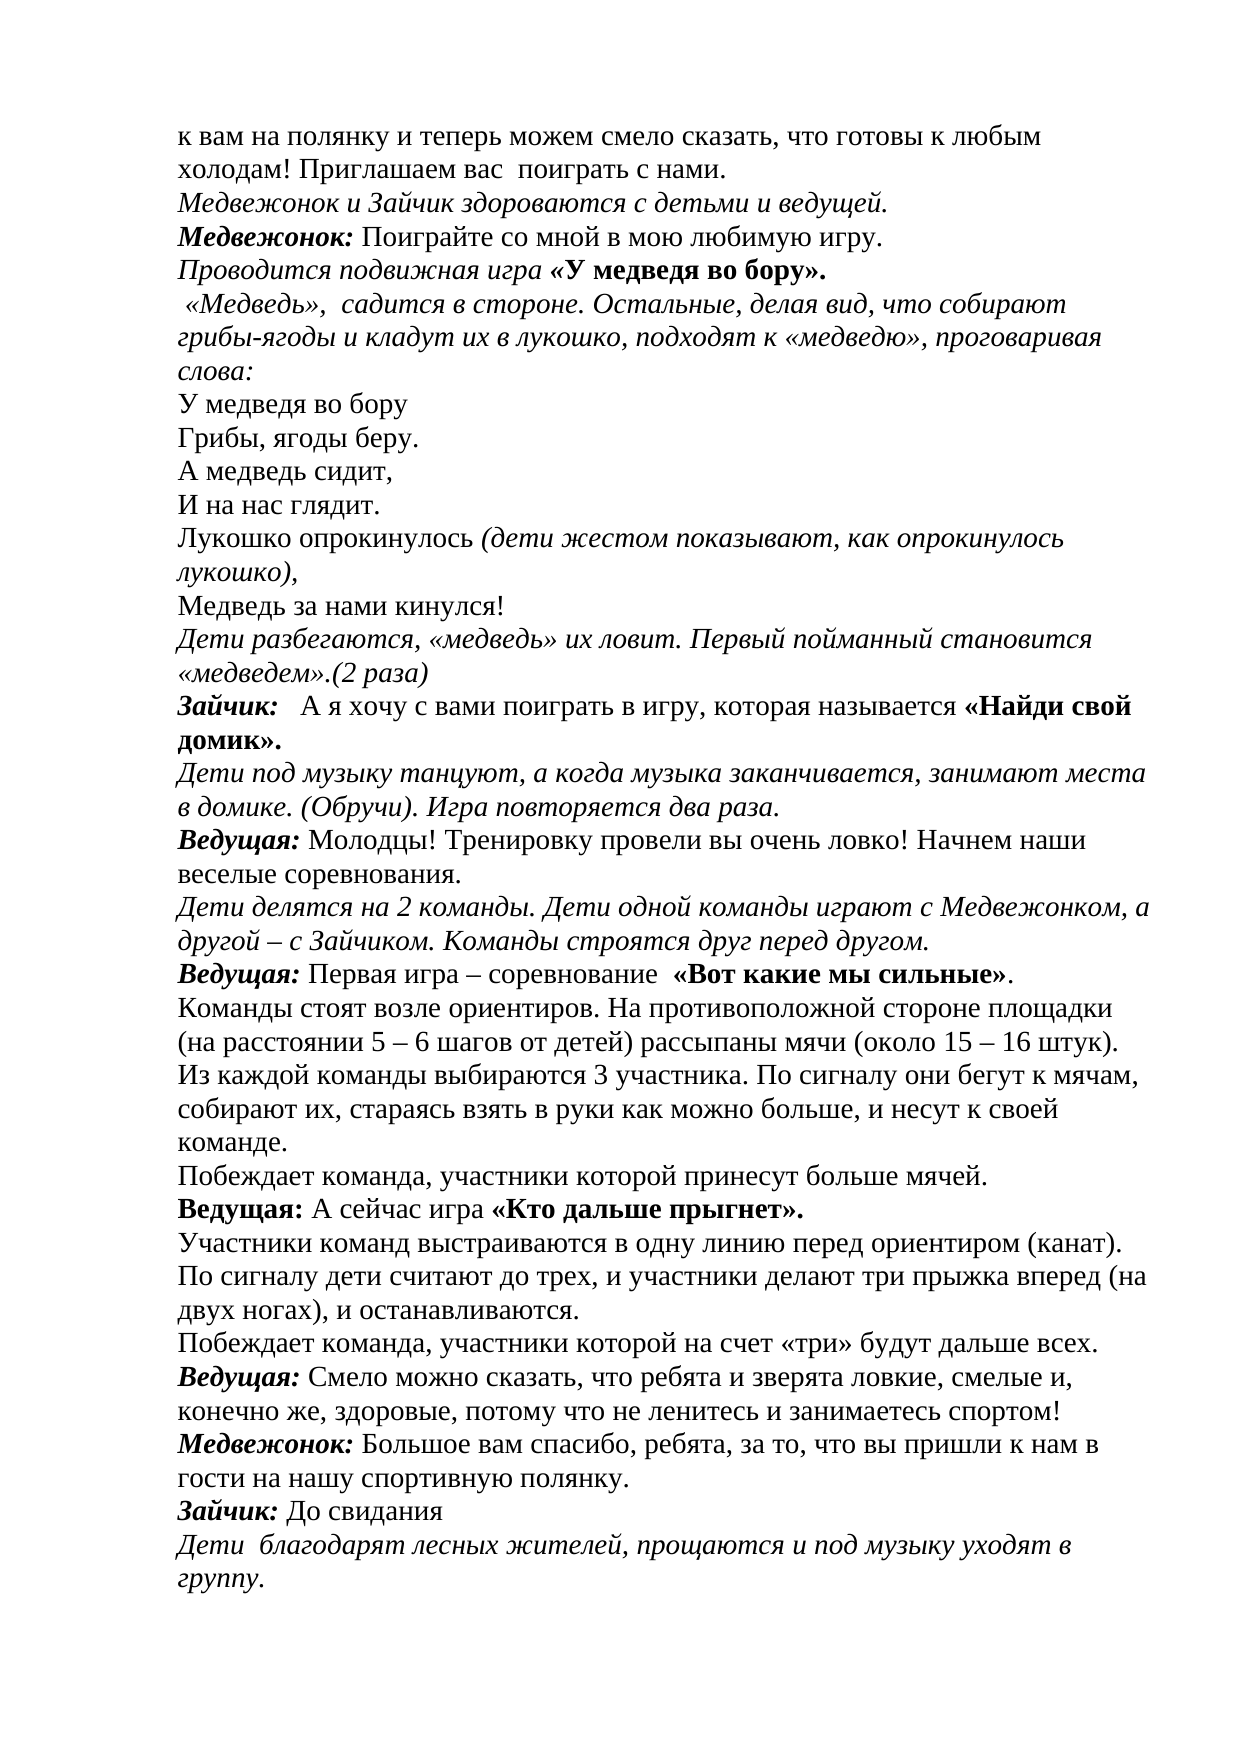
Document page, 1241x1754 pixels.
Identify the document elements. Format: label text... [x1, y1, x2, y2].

text Участники команд выстраиваются в одну линию перед ориентиром (канат). [177, 1225, 1152, 1258]
text А медведь сидит, [177, 453, 1152, 487]
text Дети разбегаются, «медведь» их ловит. Первый пойманный становится «медведем».(2 раза) [177, 621, 1152, 688]
text Лукошко опрокинулось (дети жестом показывают, как опрокинулось лукошко), [177, 521, 1152, 588]
text Из каждой команды выбираются 3 участника. По сигналу они бегут к мячам, собирают их, стараясь взять в руки как можно больше, и несут к своей команде. [177, 1057, 1152, 1158]
text Побеждает команда, участники которой принесут больше мячей. [177, 1158, 1152, 1191]
text Медвежонок: Поиграйте со мной в мою любимую игру. [177, 219, 1152, 252]
text Грибы, ягоды беру. [177, 420, 1152, 453]
text Проводится подвижная игра «У медведя во бору». [177, 252, 1152, 286]
text Дети благодарят лесных жителей, прощаются и под музыку уходят в группу. [177, 1527, 1152, 1594]
text Медвежонок: Большое вам спасибо, ребята, за то, что вы пришли к нам в гости на нашу спортивную полянку. [177, 1426, 1152, 1493]
text Команды стоят возле ориентиров. На противоположной стороне площадки (на расстоянии 5 – 6 шагов от детей) рассыпаны мячи (около 15 – 16 штук). [177, 990, 1152, 1057]
text Дети под музыку танцуют, а когда музыка заканчивается, занимают места в домике. (Обручи). Игра повторяется два раза. [177, 755, 1152, 822]
text Ведущая: Первая игра – соревнование «Вот какие мы сильные». [177, 957, 1152, 990]
text Медведь за нами кинулся! [177, 588, 1152, 621]
text И на нас глядит. [177, 487, 1152, 521]
text Медвежонок и Зайчик здороваются с детьми и ведущей. [177, 185, 1152, 219]
text У медведя во бору [177, 386, 1152, 420]
text Дети делятся на 2 команды. Дети одной команды играют с Медвежонком, а другой – с Зайчиком. Команды строятся друг перед другом. [177, 889, 1152, 957]
text Зайчик: До свидания [177, 1493, 1152, 1527]
text Побеждает команда, участники которой на счет «три» будут дальше всех. [177, 1326, 1152, 1359]
text Ведущая: А сейчас игра «Кто дальше прыгнет». [177, 1191, 1152, 1225]
text Ведущая: Смело можно сказать, что ребята и зверята ловкие, смелые и, конечно же, здоровые, потому что не ленитесь и занимаетесь спортом! [177, 1359, 1152, 1426]
text По сигналу дети считают до трех, и участники делают три прыжка вперед (на двух ногах), и останавливаются. [177, 1258, 1152, 1326]
text «Медведь», садится в стороне. Остальные, делая вид, что собирают грибы-ягоды и кладут их в лукошко, подходят к «медведю», проговаривая слова: [177, 286, 1152, 386]
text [177, 118, 1152, 185]
text Ведущая: Молодцы! Тренировку провели вы очень ловко! Начнем наши веселые соревнования. [177, 822, 1152, 889]
text Зайчик: А я хочу с вами поиграть в игру, которая называется «Найди свой домик». [177, 688, 1152, 755]
